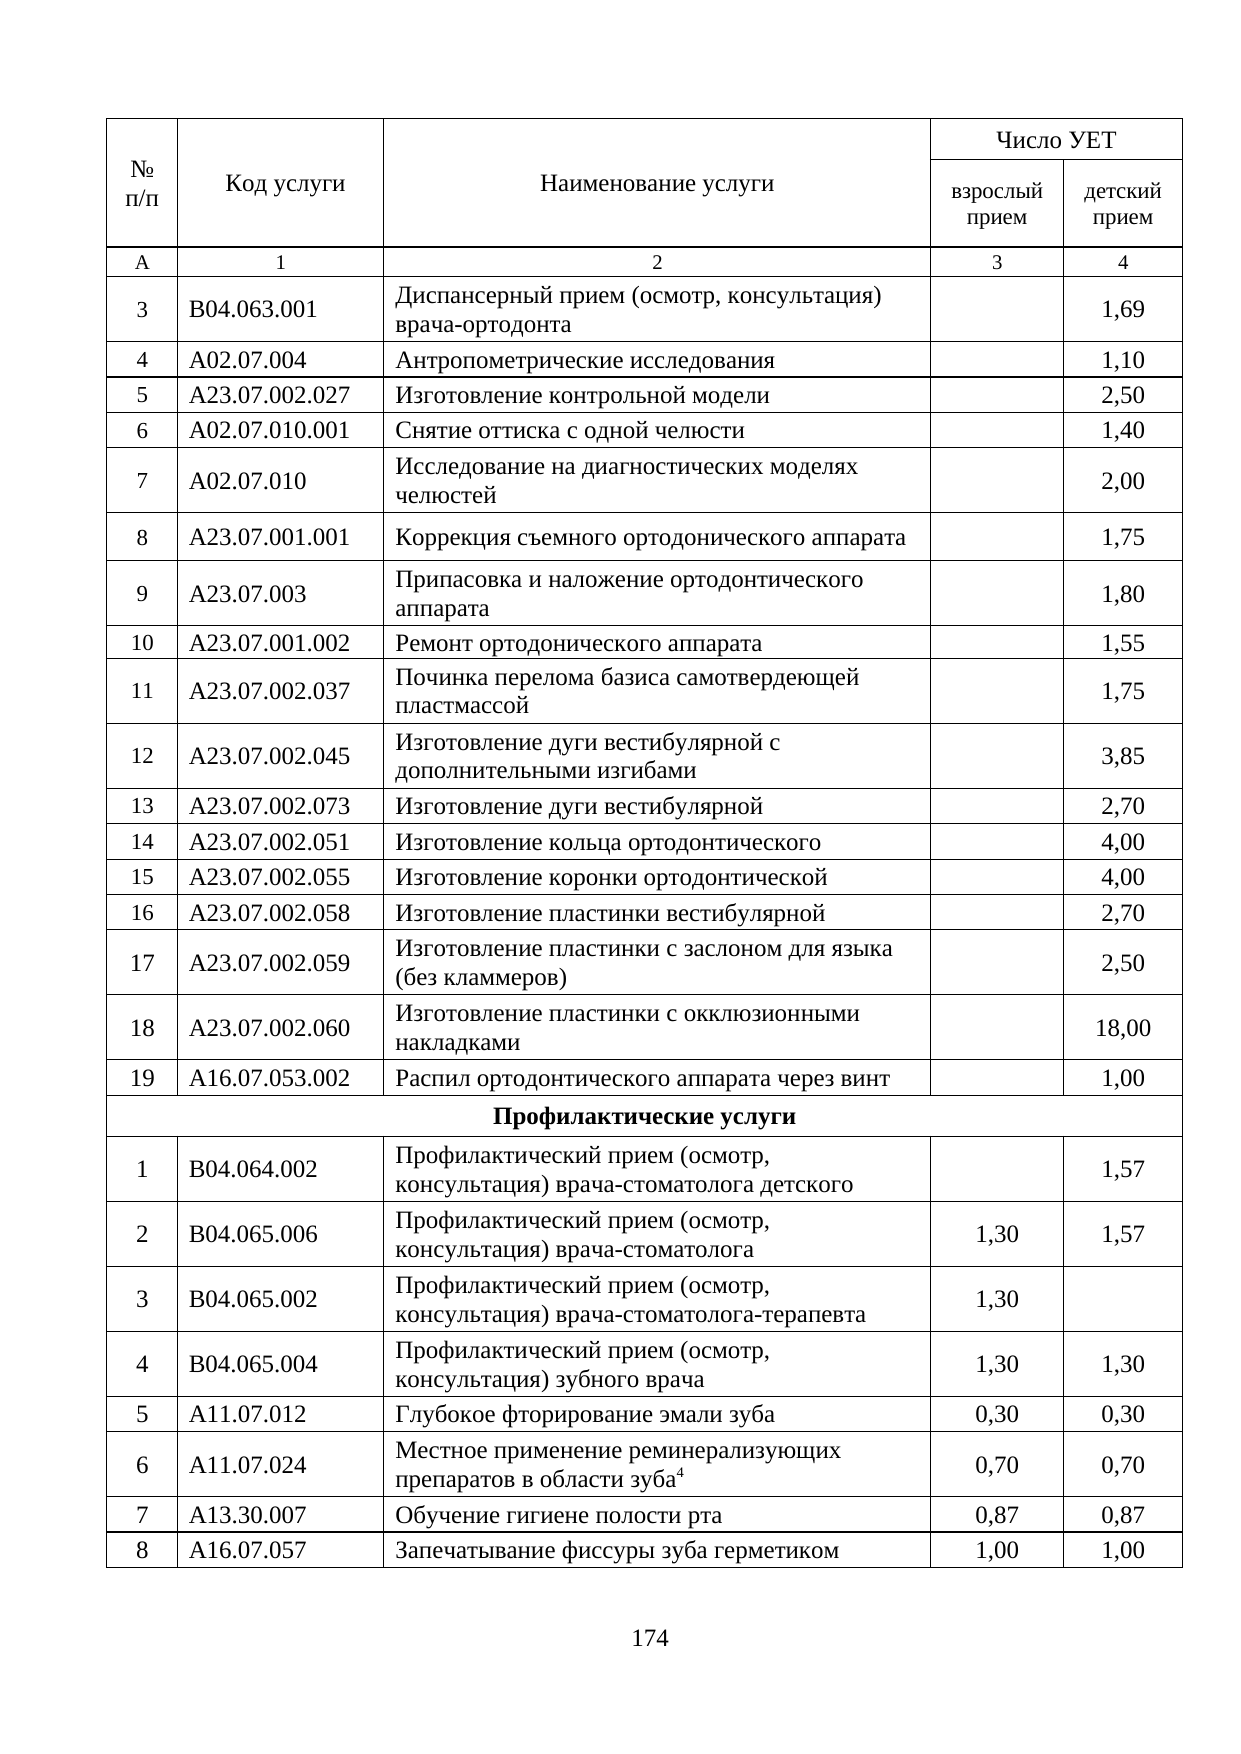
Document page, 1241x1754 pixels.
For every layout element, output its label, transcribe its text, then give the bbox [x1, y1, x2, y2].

table_cell A23.07.002.045 [178, 724, 383, 788]
table_cell 7 [107, 1497, 177, 1531]
table_cell 3 [107, 1267, 177, 1331]
table_cell 2,70 [1064, 895, 1182, 929]
table_cell 1,00 [1064, 1533, 1182, 1567]
table_cell A23.07.002.055 [178, 860, 383, 894]
table_cell A13.30.007 [178, 1497, 383, 1531]
table_cell A23.07.001.002 [178, 626, 383, 658]
table_cell [931, 724, 1063, 788]
table_cell 4,00 [1064, 860, 1182, 894]
table_cell 1,30 [931, 1202, 1063, 1266]
table_cell Местное применение реминерализующих препаратов в области зуба4 [384, 1432, 930, 1496]
table_header Наименование услуги [384, 119, 930, 246]
table_cell Профилактический прием (осмотр, консультация) врача-стоматолога детского [384, 1137, 930, 1201]
table_cell Изготовление пластинки с заслоном для языка (без кламмеров) [384, 930, 930, 994]
table_cell Профилактические услуги [107, 1096, 1182, 1136]
table_cell 2,50 [1064, 930, 1182, 994]
table_cell 0,87 [1064, 1497, 1182, 1531]
table_cell B04.063.001 [178, 277, 383, 341]
table_cell 4,00 [1064, 824, 1182, 858]
table_cell 6 [107, 413, 177, 447]
table_cell 5 [107, 378, 177, 412]
table_cell [931, 824, 1063, 858]
table_header Число УЕТ [931, 119, 1182, 159]
table_cell Антропометрические исследования [384, 342, 930, 376]
table_cell 1,40 [1064, 413, 1182, 447]
table_header № п/п [107, 119, 177, 246]
table_cell A02.07.010.001 [178, 413, 383, 447]
table_cell [931, 277, 1063, 341]
table_cell 8 [107, 1533, 177, 1567]
table_cell 8 [107, 513, 177, 560]
table_cell 1,69 [1064, 277, 1182, 341]
table_cell Распил ортодонтического аппарата через винт [384, 1060, 930, 1095]
table_cell A23.07.002.058 [178, 895, 383, 929]
table_cell 10 [107, 626, 177, 658]
table_cell 18,00 [1064, 995, 1182, 1059]
table_cell 1,57 [1064, 1202, 1182, 1266]
table_cell B04.065.004 [178, 1332, 383, 1396]
table_cell [931, 378, 1063, 412]
table_cell 13 [107, 789, 177, 823]
table_cell A23.07.002.060 [178, 995, 383, 1059]
table_cell 14 [107, 824, 177, 858]
table_cell A23.07.002.059 [178, 930, 383, 994]
table_cell 2,00 [1064, 448, 1182, 512]
table_cell 19 [107, 1060, 177, 1095]
table_cell Изготовление коронки ортодонтической [384, 860, 930, 894]
table_cell A11.07.024 [178, 1432, 383, 1496]
table_cell Изготовление контрольной модели [384, 378, 930, 412]
table_cell A02.07.010 [178, 448, 383, 512]
table_cell B04.064.002 [178, 1137, 383, 1201]
table_cell [931, 413, 1063, 447]
table_cell 2,50 [1064, 378, 1182, 412]
table_cell 0,30 [1064, 1397, 1182, 1431]
table_cell [1064, 1267, 1182, 1331]
table_cell 1 [107, 1137, 177, 1201]
table_cell 0,70 [1064, 1432, 1182, 1496]
table_cell взрослый прием [931, 160, 1063, 246]
table_cell Починка перелома базиса самотвердеющей пластмассой [384, 659, 930, 723]
table_cell Снятие оттиска с одной челюсти [384, 413, 930, 447]
table_cell Глубокое фторирование эмали зуба [384, 1397, 930, 1431]
table_cell [931, 561, 1063, 625]
table_cell детский прием [1064, 160, 1182, 246]
table_cell Диспансерный прием (осмотр, консультация) врача-ортодонта [384, 277, 930, 341]
table_cell 0,87 [931, 1497, 1063, 1531]
table_cell А23.07.002.027 [178, 378, 383, 412]
table_cell 2,70 [1064, 789, 1182, 823]
table_cell B04.065.002 [178, 1267, 383, 1331]
table_cell Ремонт ортодонического аппарата [384, 626, 930, 658]
table_cell 3 [931, 248, 1063, 276]
table_cell 1,00 [931, 1533, 1063, 1567]
table_cell [931, 860, 1063, 894]
table_cell Профилактический прием (осмотр, консультация) врача-стоматолога [384, 1202, 930, 1266]
table_cell 3,85 [1064, 724, 1182, 788]
table_cell [931, 448, 1063, 512]
table_cell Профилактический прием (осмотр, консультация) зубного врача [384, 1332, 930, 1396]
table_cell A23.07.002.037 [178, 659, 383, 723]
table_header Код услуги [178, 119, 383, 246]
table_cell 1,55 [1064, 626, 1182, 658]
table_cell 6 [107, 1432, 177, 1496]
table_cell 5 [107, 1397, 177, 1431]
table_cell 1,00 [1064, 1060, 1182, 1095]
table_cell B04.065.006 [178, 1202, 383, 1266]
table_cell 0,70 [931, 1432, 1063, 1496]
table_cell 2 [384, 248, 930, 276]
table_cell 1,30 [1064, 1332, 1182, 1396]
table_cell 4 [107, 1332, 177, 1396]
table_cell 16 [107, 895, 177, 929]
table_cell [931, 895, 1063, 929]
table_cell 1,30 [931, 1267, 1063, 1331]
table_cell A23.07.002.073 [178, 789, 383, 823]
table_cell А16.07.053.002 [178, 1060, 383, 1095]
table_cell А16.07.057 [178, 1533, 383, 1567]
table_cell A23.07.003 [178, 561, 383, 625]
table_cell А [107, 248, 177, 276]
table_cell 17 [107, 930, 177, 994]
table_cell 11 [107, 659, 177, 723]
table_cell Изготовление дуги вестибулярной [384, 789, 930, 823]
table_cell [931, 1137, 1063, 1201]
table_cell Обучение гигиене полости рта [384, 1497, 930, 1531]
table_cell A02.07.004 [178, 342, 383, 376]
table_cell [931, 342, 1063, 376]
table_cell Профилактический прием (осмотр, консультация) врача-стоматолога-терапевта [384, 1267, 930, 1331]
table_cell 4 [107, 342, 177, 376]
table_cell 7 [107, 448, 177, 512]
table_cell 1,10 [1064, 342, 1182, 376]
table_cell 12 [107, 724, 177, 788]
table_cell A23.07.002.051 [178, 824, 383, 858]
table_cell 1,57 [1064, 1137, 1182, 1201]
table_cell Изготовление дуги вестибулярной с дополнительными изгибами [384, 724, 930, 788]
table_cell 15 [107, 860, 177, 894]
table_cell A11.07.012 [178, 1397, 383, 1431]
table_cell [931, 1060, 1063, 1095]
table_cell 1 [178, 248, 383, 276]
table_cell Изготовление пластинки с окклюзионными накладками [384, 995, 930, 1059]
table_cell Изготовление кольца ортодонтического [384, 824, 930, 858]
table_cell [931, 995, 1063, 1059]
table_cell [931, 626, 1063, 658]
table_cell 9 [107, 561, 177, 625]
table_cell 4 [1064, 248, 1182, 276]
table_cell 1,75 [1064, 513, 1182, 560]
table_cell Исследование на диагностических моделях челюстей [384, 448, 930, 512]
table_cell 1,75 [1064, 659, 1182, 723]
table_cell Коррекция съемного ортодонического аппарата [384, 513, 930, 560]
table_cell Изготовление пластинки вестибулярной [384, 895, 930, 929]
table_cell 1,80 [1064, 561, 1182, 625]
table_cell 2 [107, 1202, 177, 1266]
table_cell A23.07.001.001 [178, 513, 383, 560]
table_cell [931, 789, 1063, 823]
table_cell [931, 659, 1063, 723]
table_cell 1,30 [931, 1332, 1063, 1396]
table_cell [931, 513, 1063, 560]
table_cell 0,30 [931, 1397, 1063, 1431]
table_cell 18 [107, 995, 177, 1059]
table_cell Запечатывание фиссуры зуба герметиком [384, 1533, 930, 1567]
table_cell [931, 930, 1063, 994]
table_cell Припасовка и наложение ортодонтического аппарата [384, 561, 930, 625]
table_cell 3 [107, 277, 177, 341]
